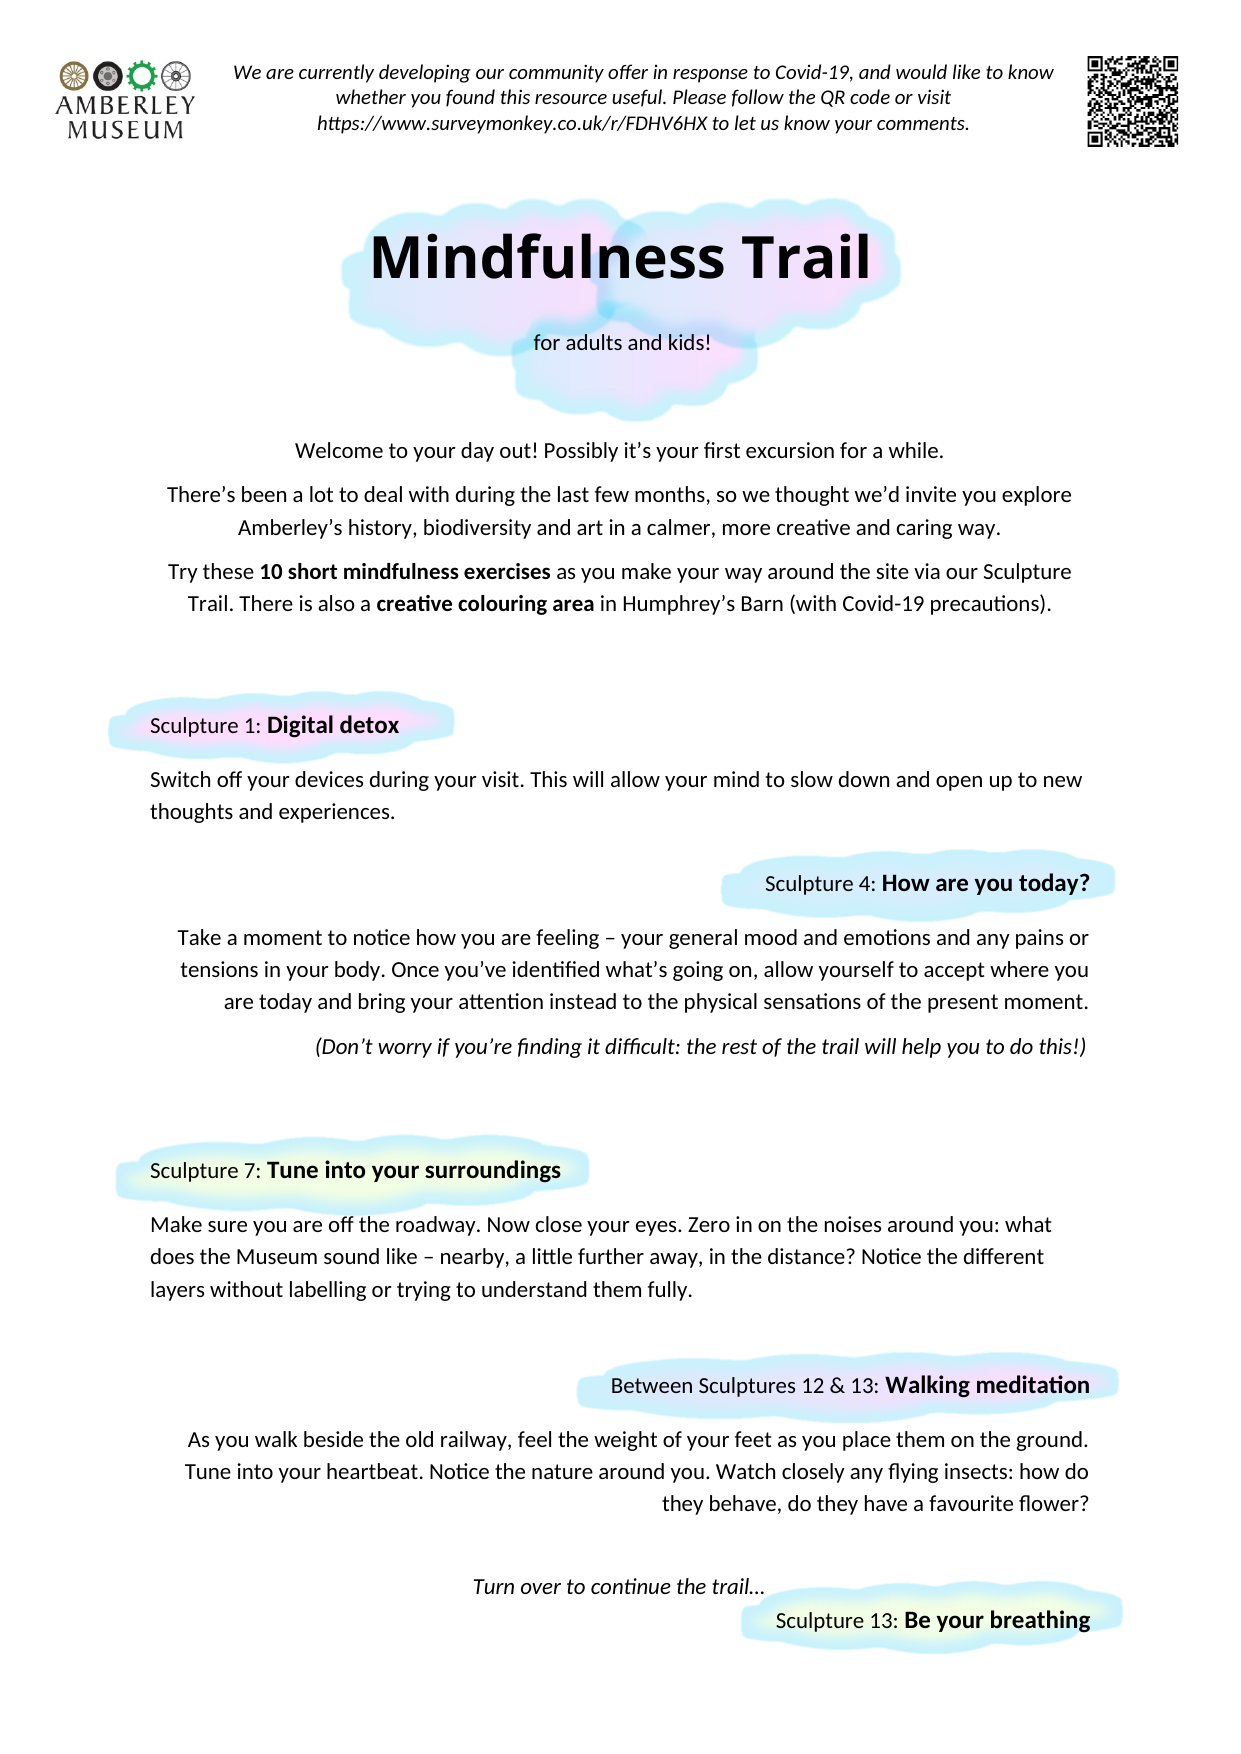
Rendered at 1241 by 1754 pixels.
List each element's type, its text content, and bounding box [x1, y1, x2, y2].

text Make sure you are off the roadway. Now close your eyes. Zero in on the noises around you: what does the Museum sound like – nearby, a little further away, in the distance? Notice the different layers without labelling or trying to understand them fully. [150, 1210, 1090, 1303]
text Take a moment to notice how you are feeling – your general mood and emotions and any pains or tensions in your body. Once you’ve identified what’s going on, allow yourself to accept where you are today and bring your attention instead to the physical sensations of the present moment. [150, 923, 1090, 1015]
text Welcome to your day out! Possibly it’s your first excursion for a while. [150, 436, 1090, 464]
picture [1087, 56, 1179, 147]
text Sculpture 7: Tune into your surroundings [150, 1154, 1090, 1185]
text Turn over to continue the trail… [150, 1572, 1090, 1600]
text Sculpture 13: Be your breathing [150, 1604, 1090, 1634]
picture [43, 53, 208, 148]
text As you walk beside the old railway, feel the weight of your feet as you place them on the ground. Tune into your heartbeat. Notice the nature around you. Watch closely any flying insects: how do they behave, do they have a favourite flower? [150, 1425, 1090, 1518]
text Switch off your devices during your visit. This will allow your mind to slow down and open up to new thoughts and experiences. [150, 765, 1090, 825]
text Sculpture 4: How are you today? [150, 867, 1090, 897]
text There’s been a lot to deal with during the last few months, so we thought we’d invite you explore Amberley’s history, biodiversity and art in a calmer, more creative and caring way. [150, 480, 1090, 541]
text for adults and kids! [150, 328, 1090, 357]
text Sculpture 1: Digital detox [150, 709, 1090, 740]
text Between Sculptures 12 & 13: Walking meditation [150, 1369, 1090, 1400]
text (Don’t worry if you’re finding it difficult: the rest of the trail will help you to do this!) [150, 1032, 1090, 1060]
text Try these 10 short mindfulness exercises as you make your way around the site via our Sculpture Trail. There is also a creative colouring area in Humphrey’s Barn (with Covid-19 precautions). [150, 557, 1090, 617]
text Mindfulness Trail [150, 216, 1090, 296]
